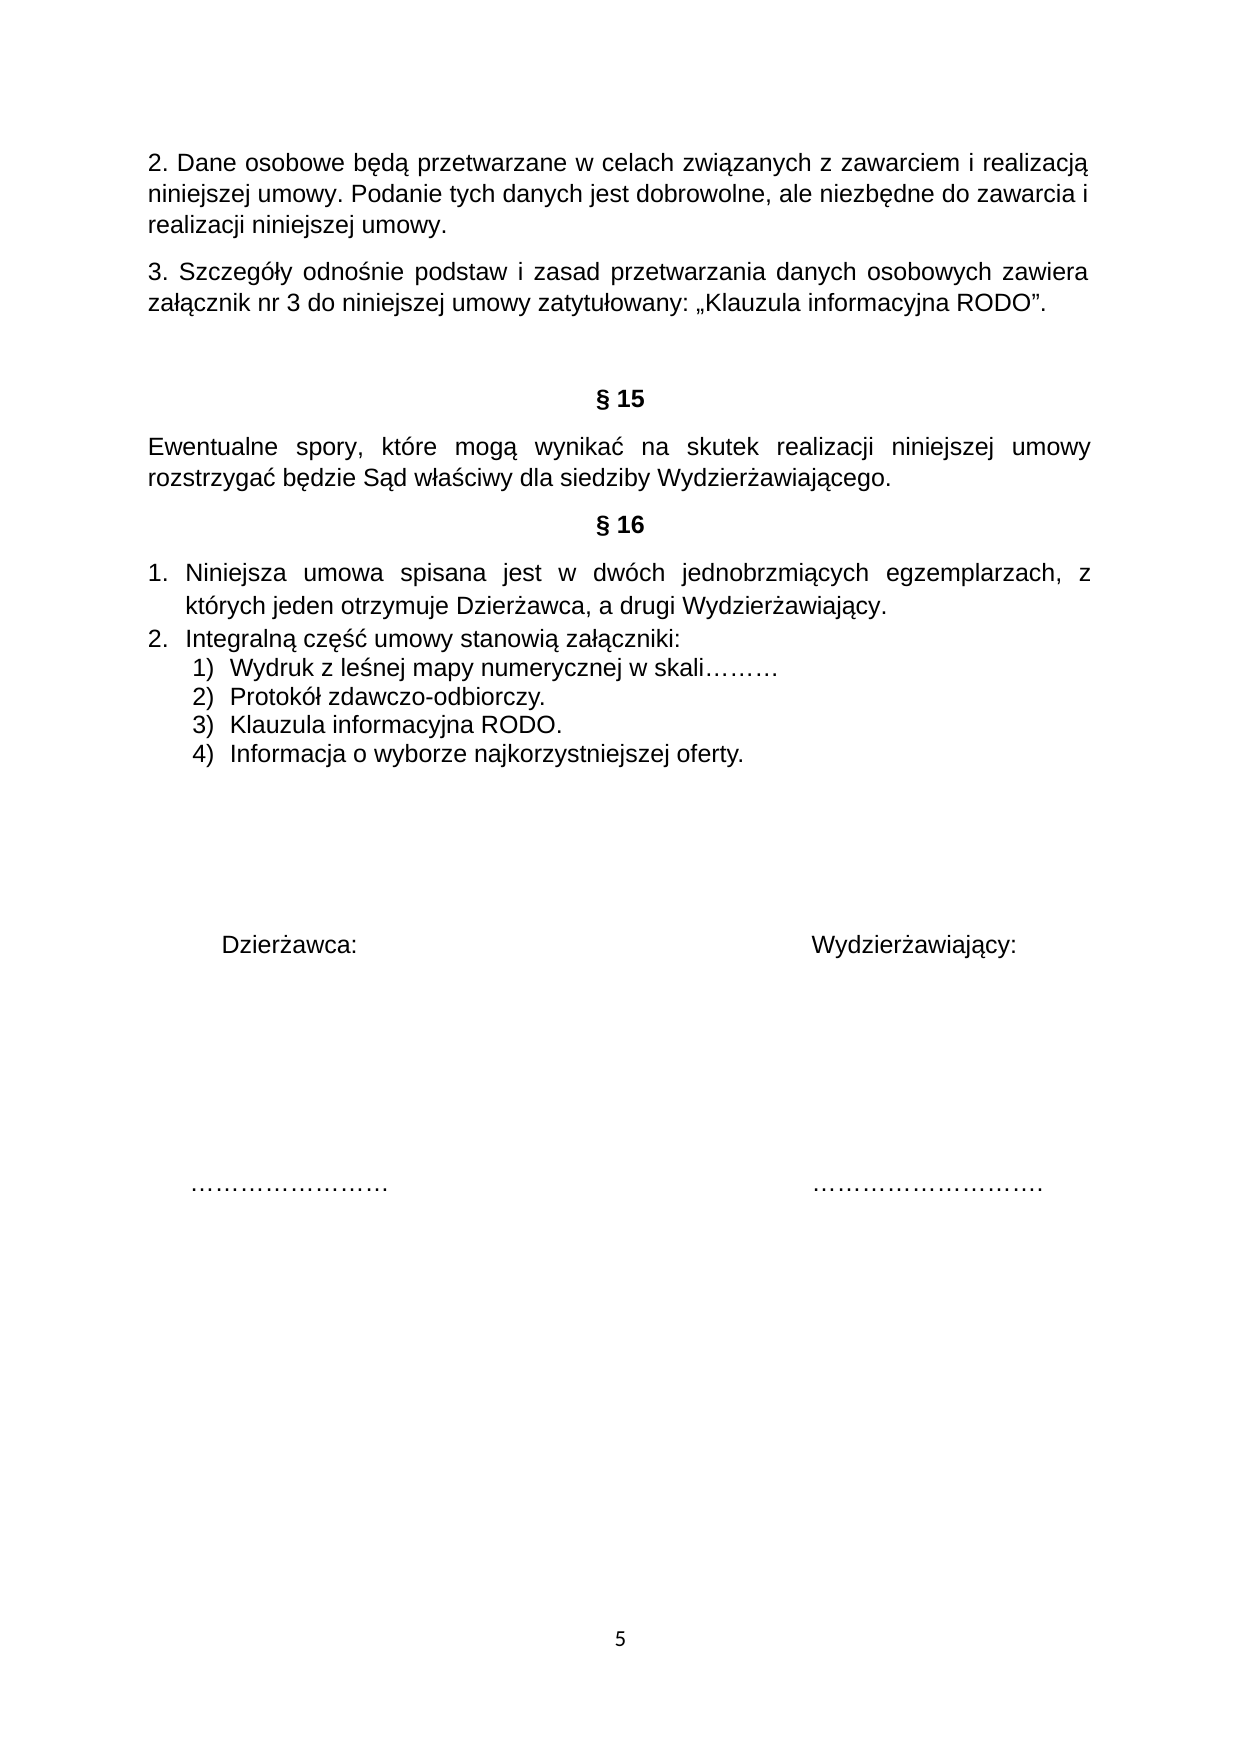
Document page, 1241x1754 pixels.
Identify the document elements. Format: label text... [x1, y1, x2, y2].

text 3. Szczegóły odnośnie podstaw i zasad przetwarzania danych osobowych zawiera załącznik nr 3 do niniejszej umowy zatytułowany: „Klauzula informacyjna RODO”. [148, 257, 1090, 317]
list Protokół zdawczo-odbiorczy. [192, 682, 1093, 710]
list Informacja o wyborze najkorzystniejszej oferty. [192, 739, 1093, 768]
text Dzierżawca: Wydzierżawiający: [185, 931, 1093, 959]
list Wydruk z leśnej mapy numerycznej w skali……… [192, 653, 1093, 682]
text § 16 [148, 510, 1093, 539]
list Klauzula informacyjna RODO. [192, 710, 1093, 739]
text Ewentualne spory, które mogą wynikać na skutek realizacji niniejszej umowy rozstrzygać będzie Sąd właściwy dla siedziby Wydzierżawiającego. [148, 432, 1093, 491]
list Integralną część umowy stanowią załączniki: [148, 624, 1093, 653]
list Niniejsza umowa spisana jest w dwóch jednobrzmiących egzemplarzach, z których jeden otrzymuje Dzierżawca, a drugi Wydzierżawiający. [148, 558, 1093, 620]
text 2. Dane osobowe będą przetwarzane w celach związanych z zawarciem i realizacją niniejszej umowy. Podanie tych danych jest dobrowolne, ale niezbędne do zawarcia i realizacji niniejszej umowy. [148, 148, 1090, 238]
text …………………… ………………………. [148, 1168, 1093, 1197]
text § 15 [148, 384, 1093, 413]
